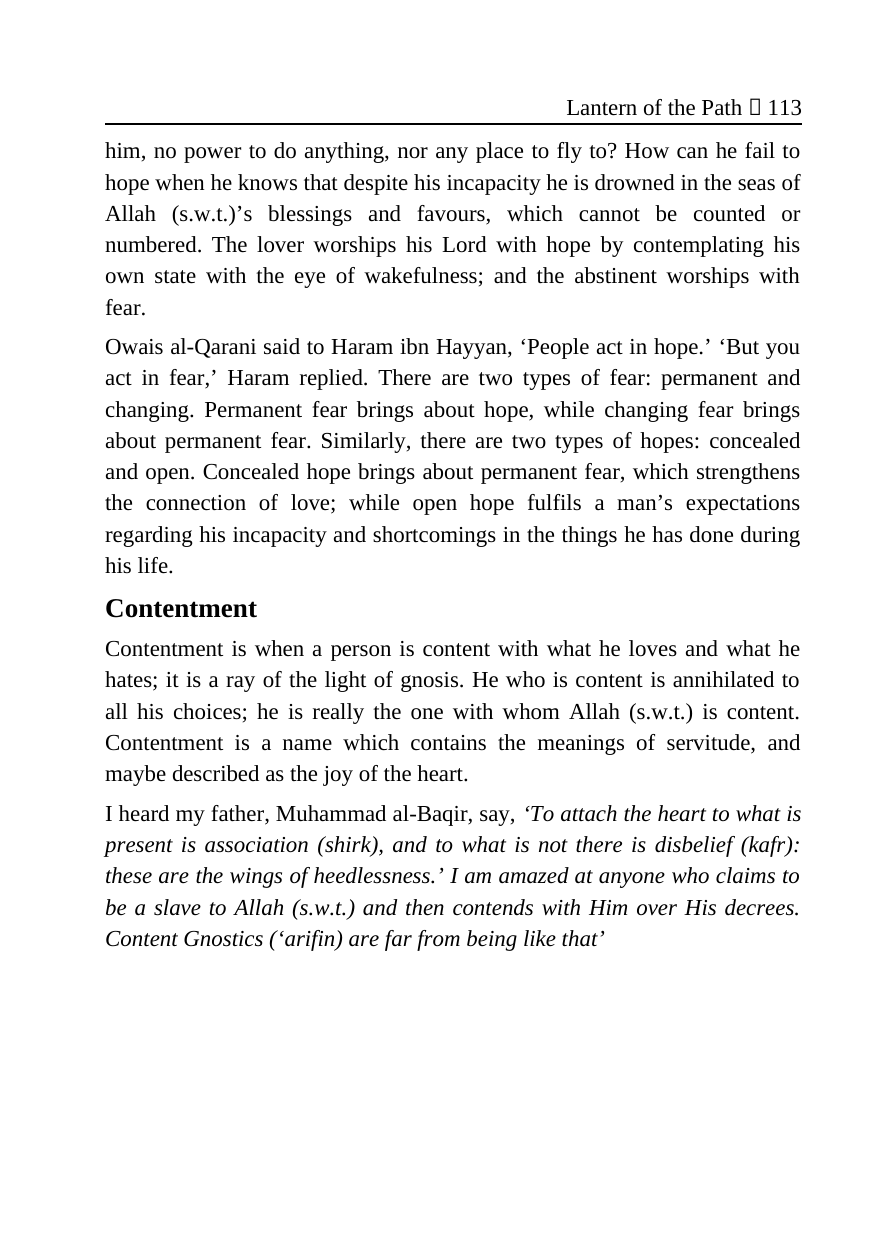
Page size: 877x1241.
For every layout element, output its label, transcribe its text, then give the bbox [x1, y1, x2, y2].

text I heard my father, Muhammad al-Baqir, say, ‘To attach the heart to what is present is association (shirk), and to what is not there is disbelief (kafr): these are the wings of heedlessness.’ I am amazed at anyone who claims to be a slave to Allah (s.w.t.) and then contends with Him over His decrees. Content Gnostics (‘arifin) are far from being like that’ [105, 796, 802, 952]
text Contentment is when a person is content with what he loves and what he hates; it is a ray of the light of gnosis. He who is content is annihilated to all his choices; he is really the one with whom Allah (s.w.t.) is content. Contentment is a name which contains the meanings of servitude, and maybe described as the joy of the heart. [105, 632, 802, 788]
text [105, 134, 802, 321]
subtitle Contentment [105, 592, 802, 623]
text Owais al-Qarani said to Haram ibn Hayyan, ‘People act in hope.’ ‘But you act in fear,’ Haram replied. There are two types of fear: permanent and changing. Permanent fear brings about hope, while changing fear brings about permanent fear. Similarly, there are two types of hopes: concealed and open. Concealed hope brings about permanent fear, which strengthens the connection of love; while open hope fulfils a man’s expectations regarding his incapacity and shortcomings in the things he has done during his life. [105, 329, 802, 579]
